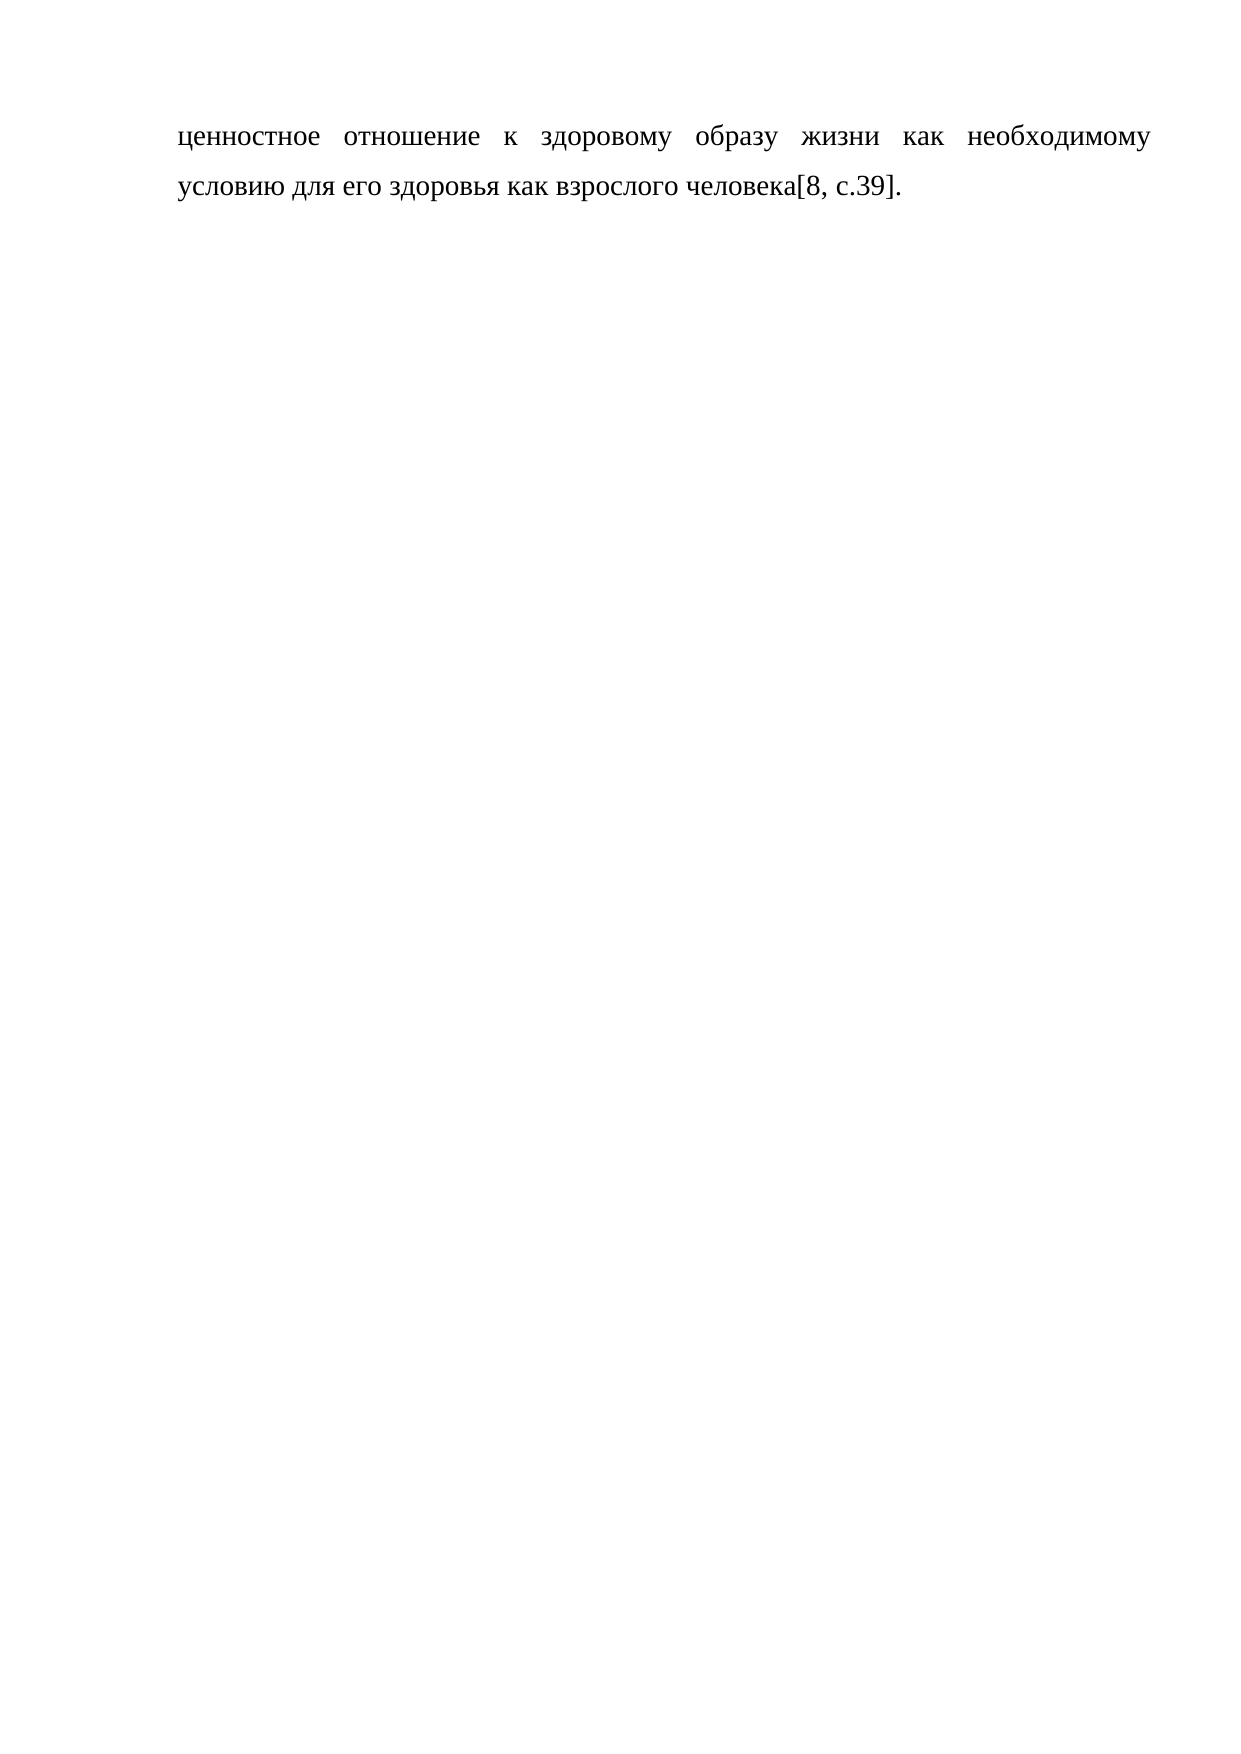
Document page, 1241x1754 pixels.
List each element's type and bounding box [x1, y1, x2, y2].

text [177, 118, 1152, 202]
